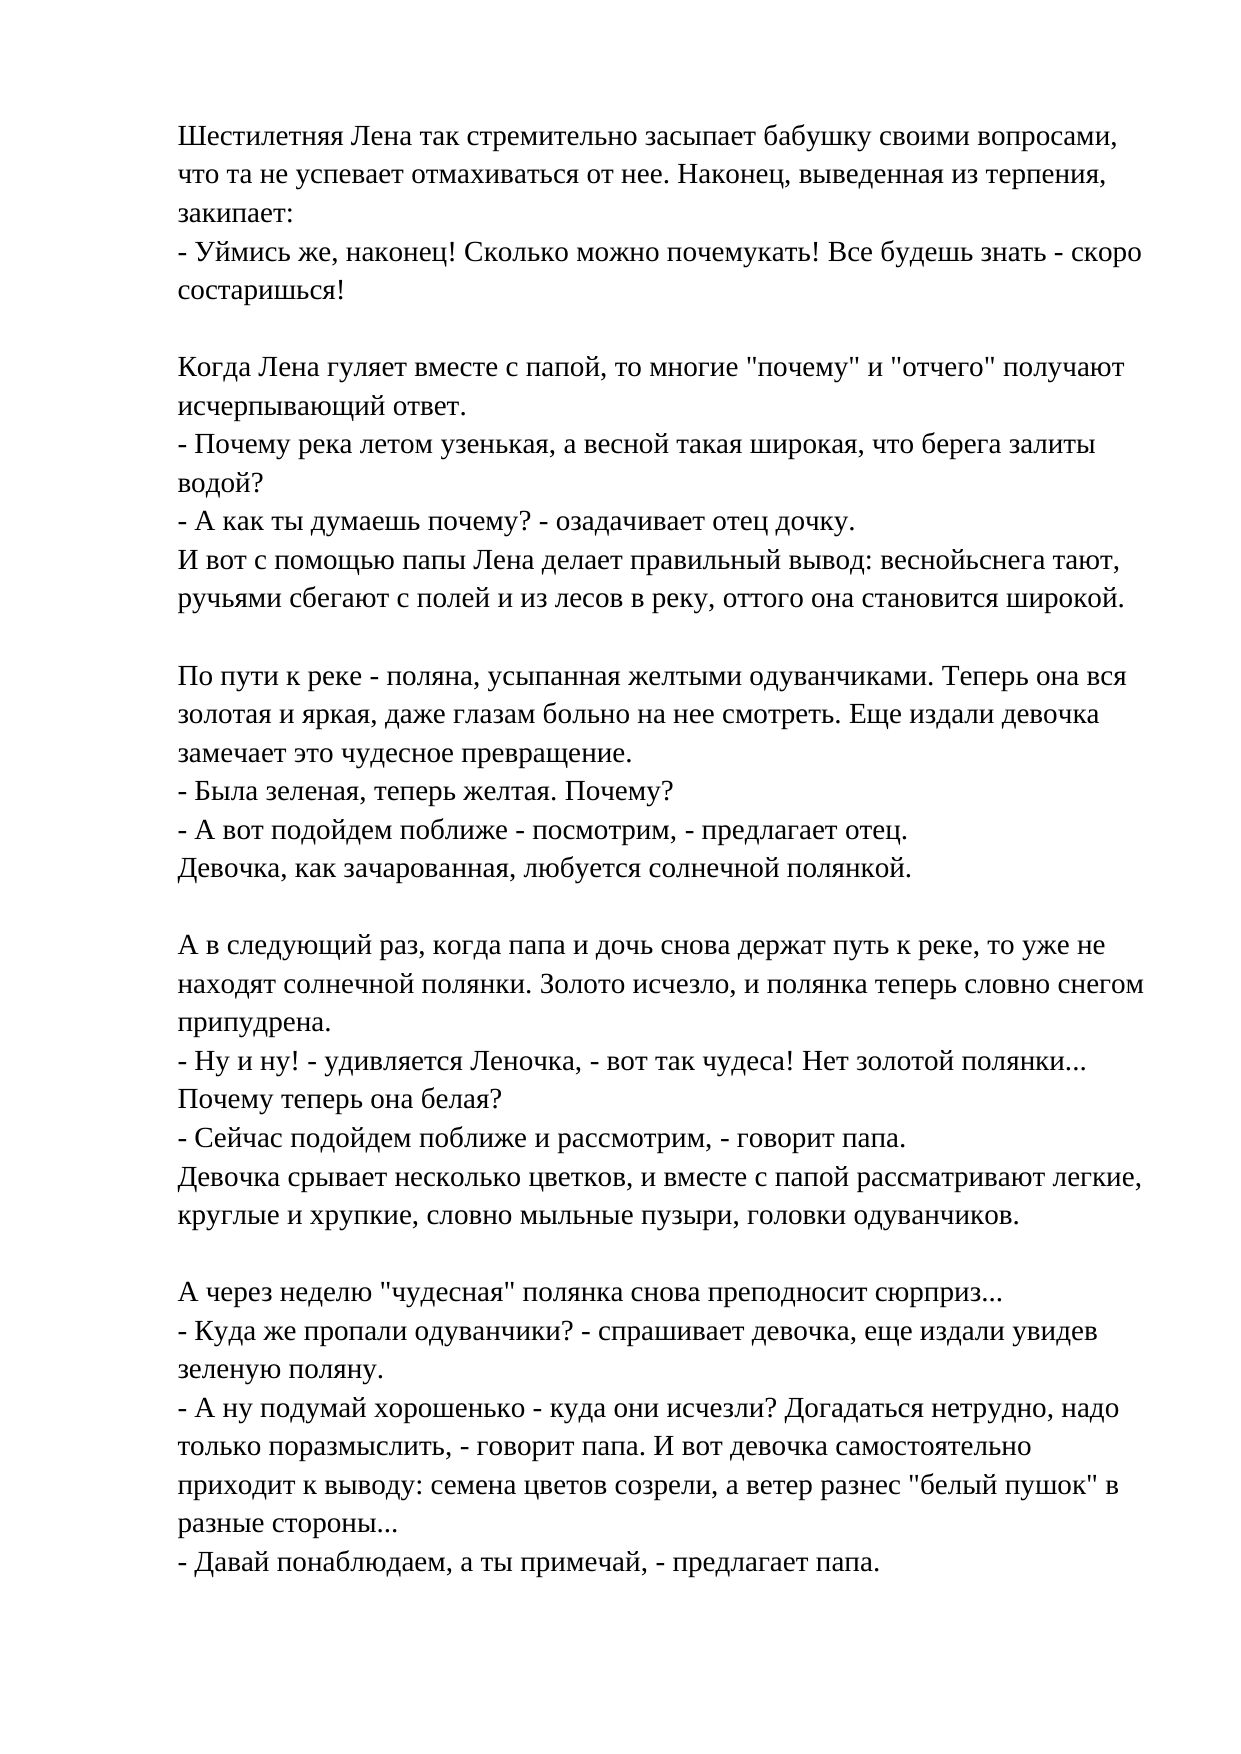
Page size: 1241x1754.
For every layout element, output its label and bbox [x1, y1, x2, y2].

text [177, 118, 1152, 1616]
